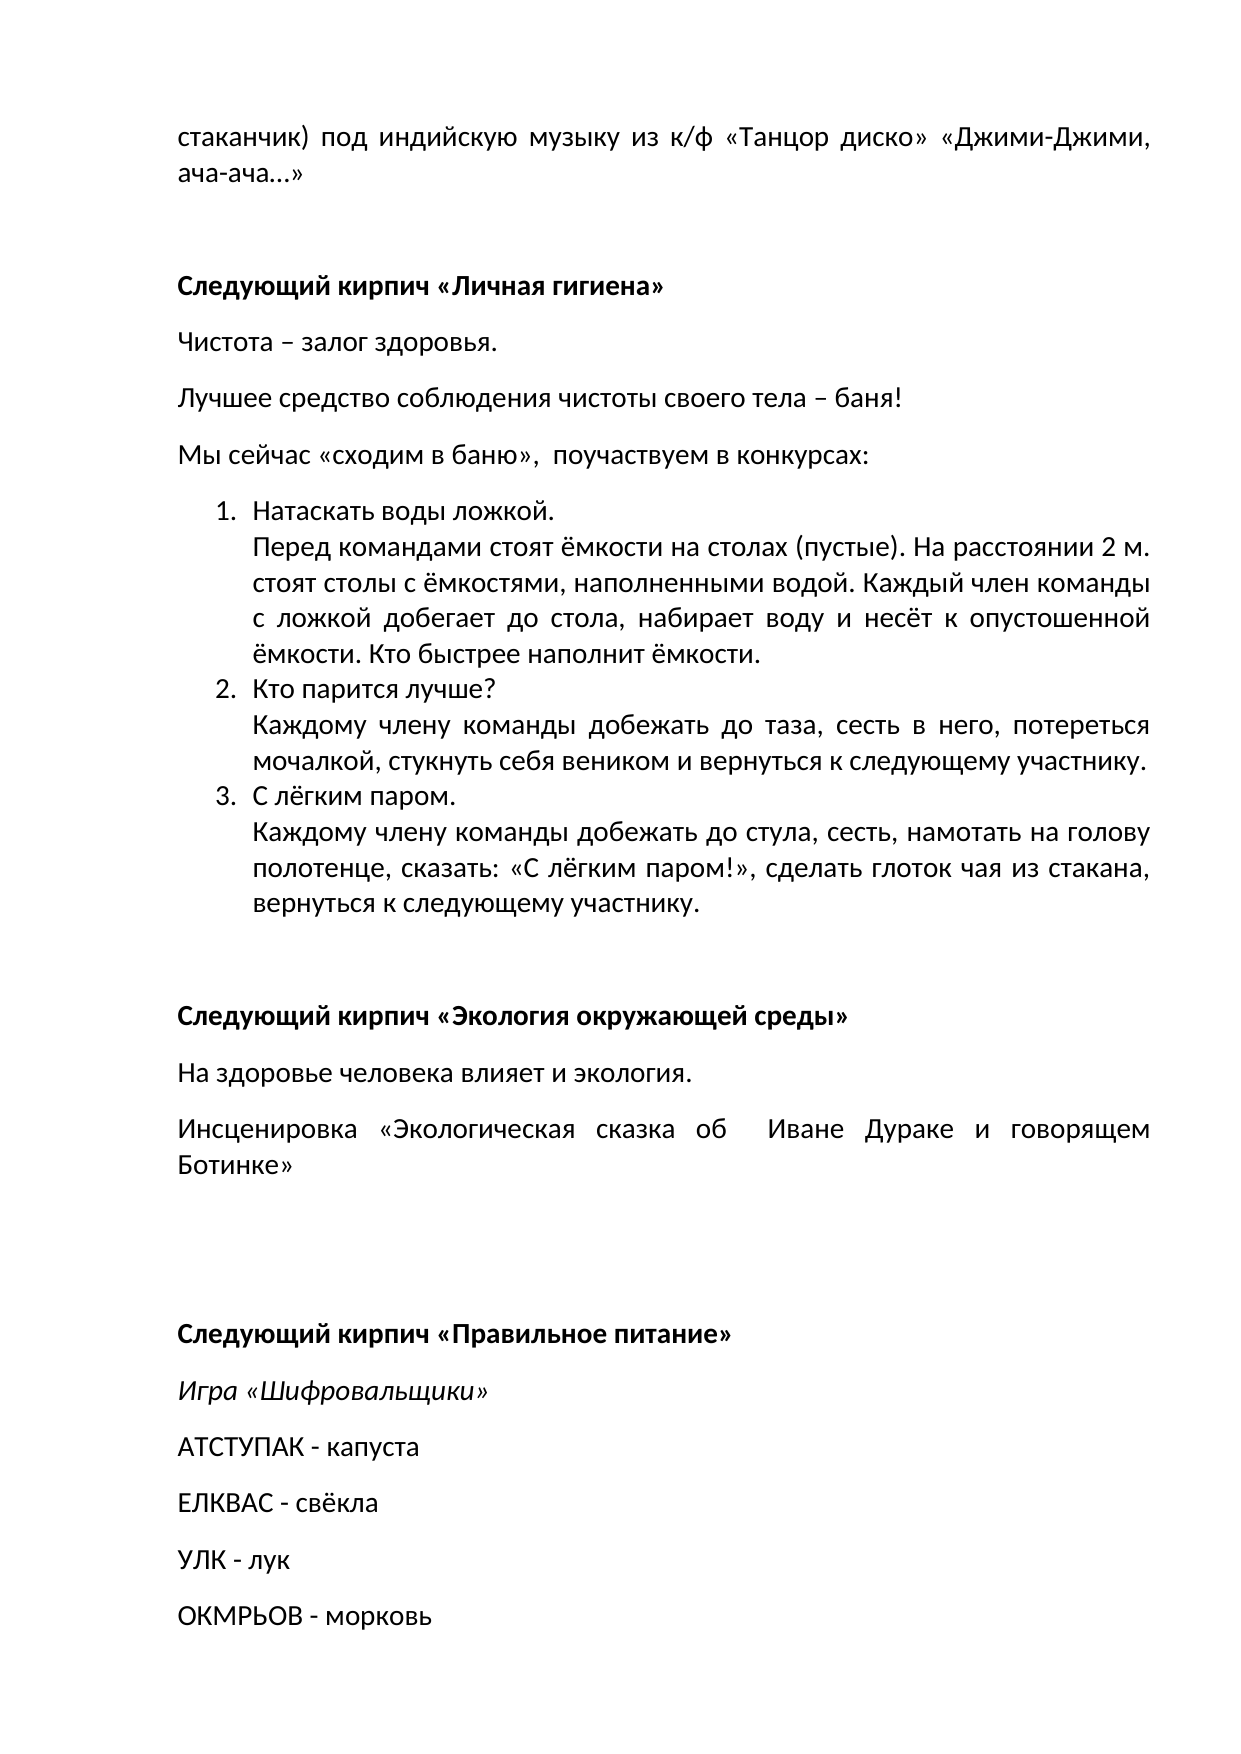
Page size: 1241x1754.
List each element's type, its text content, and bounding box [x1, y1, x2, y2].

list Перед командами стоят ёмкости на столах (пустые). На расстоянии 2 м. стоят столы с ёмкостями, наполненными водой. Каждый член команды с ложкой добегает до стола, набирает воду и несёт к опустошенной ёмкости. Кто быстрее наполнит ёмкости. [252, 528, 1152, 671]
text ОКМРЬОВ - морковь [177, 1597, 1152, 1633]
list Каждому члену команды добежать до стула, сесть, намотать на голову полотенце, сказать: «С лёгким паром!», сделать глоток чая из стакана, вернуться к следующему участнику. [252, 813, 1152, 920]
text ЕЛКВАС - свёкла [177, 1484, 1152, 1520]
text УЛК - лук [177, 1541, 1152, 1577]
text АТСТУПАК - капуста [177, 1428, 1152, 1464]
text Игра «Шифровальщики» [177, 1372, 1152, 1407]
list С лёгким паром. [215, 777, 1152, 813]
text Лучшее средство соблюдения чистоты своего тела – баня! [177, 379, 1152, 415]
list Натаскать воды ложкой. [215, 492, 1152, 528]
text Мы сейчас «сходим в баню», поучаствуем в конкурсах: [177, 436, 1152, 472]
list Каждому члену команды добежать до таза, сесть в него, потереться мочалкой, стукнуть себя веником и вернуться к следующему участнику. [252, 706, 1152, 777]
text Следующий кирпич «Экология окружающей среды» [177, 997, 1152, 1033]
text Следующий кирпич «Личная гигиена» [177, 267, 1152, 302]
text Следующий кирпич «Правильное питание» [177, 1315, 1152, 1351]
text Чистота – залог здоровья. [177, 323, 1152, 359]
list Кто парится лучше? [215, 671, 1152, 706]
text На здоровье человека влияет и экология. [177, 1054, 1152, 1089]
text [177, 118, 1152, 189]
text Инсценировка «Экологическая сказка об Иване Дураке и говорящем Ботинке» [177, 1110, 1152, 1181]
